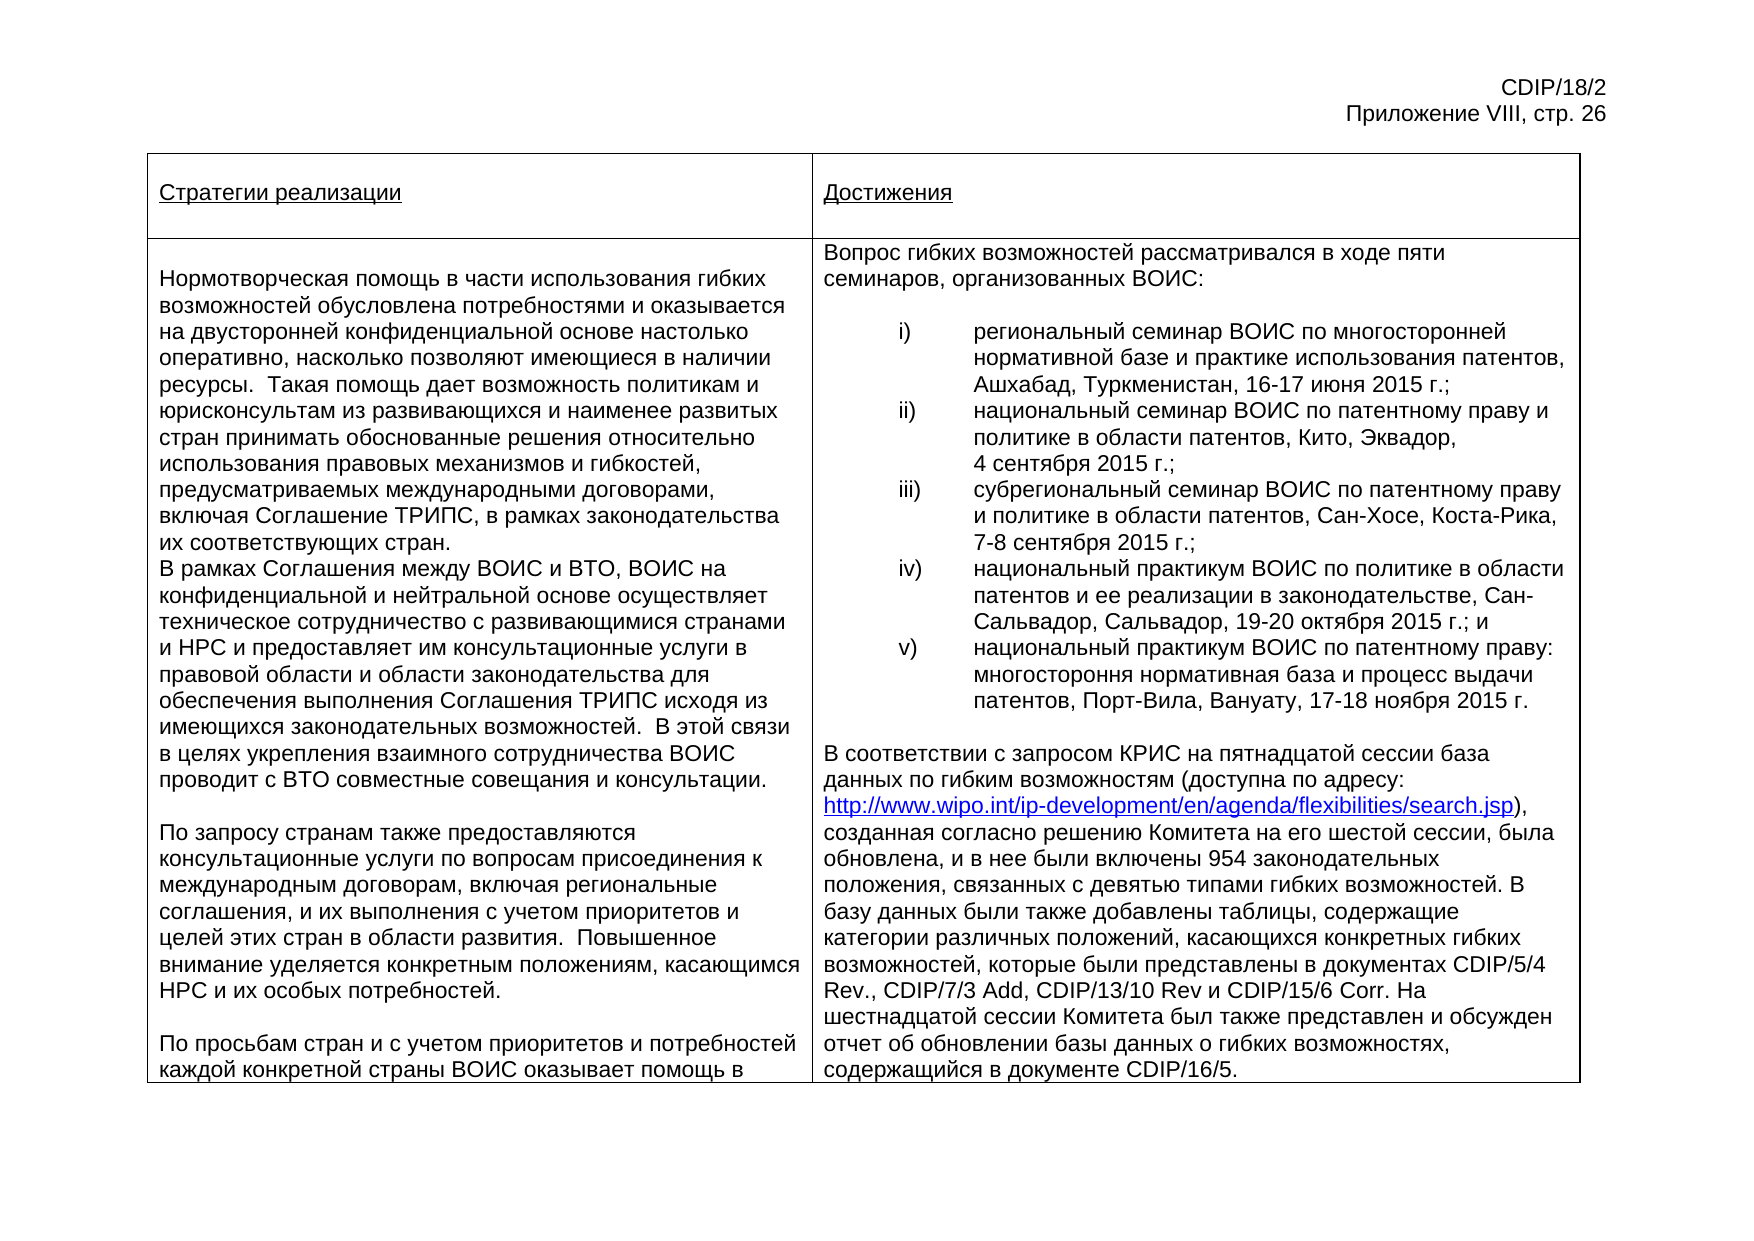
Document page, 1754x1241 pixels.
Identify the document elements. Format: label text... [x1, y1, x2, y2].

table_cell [148, 239, 812, 1082]
table_header Достижения [813, 154, 1579, 238]
table_header Стратегии реализации [148, 154, 812, 238]
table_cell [813, 239, 1579, 1082]
